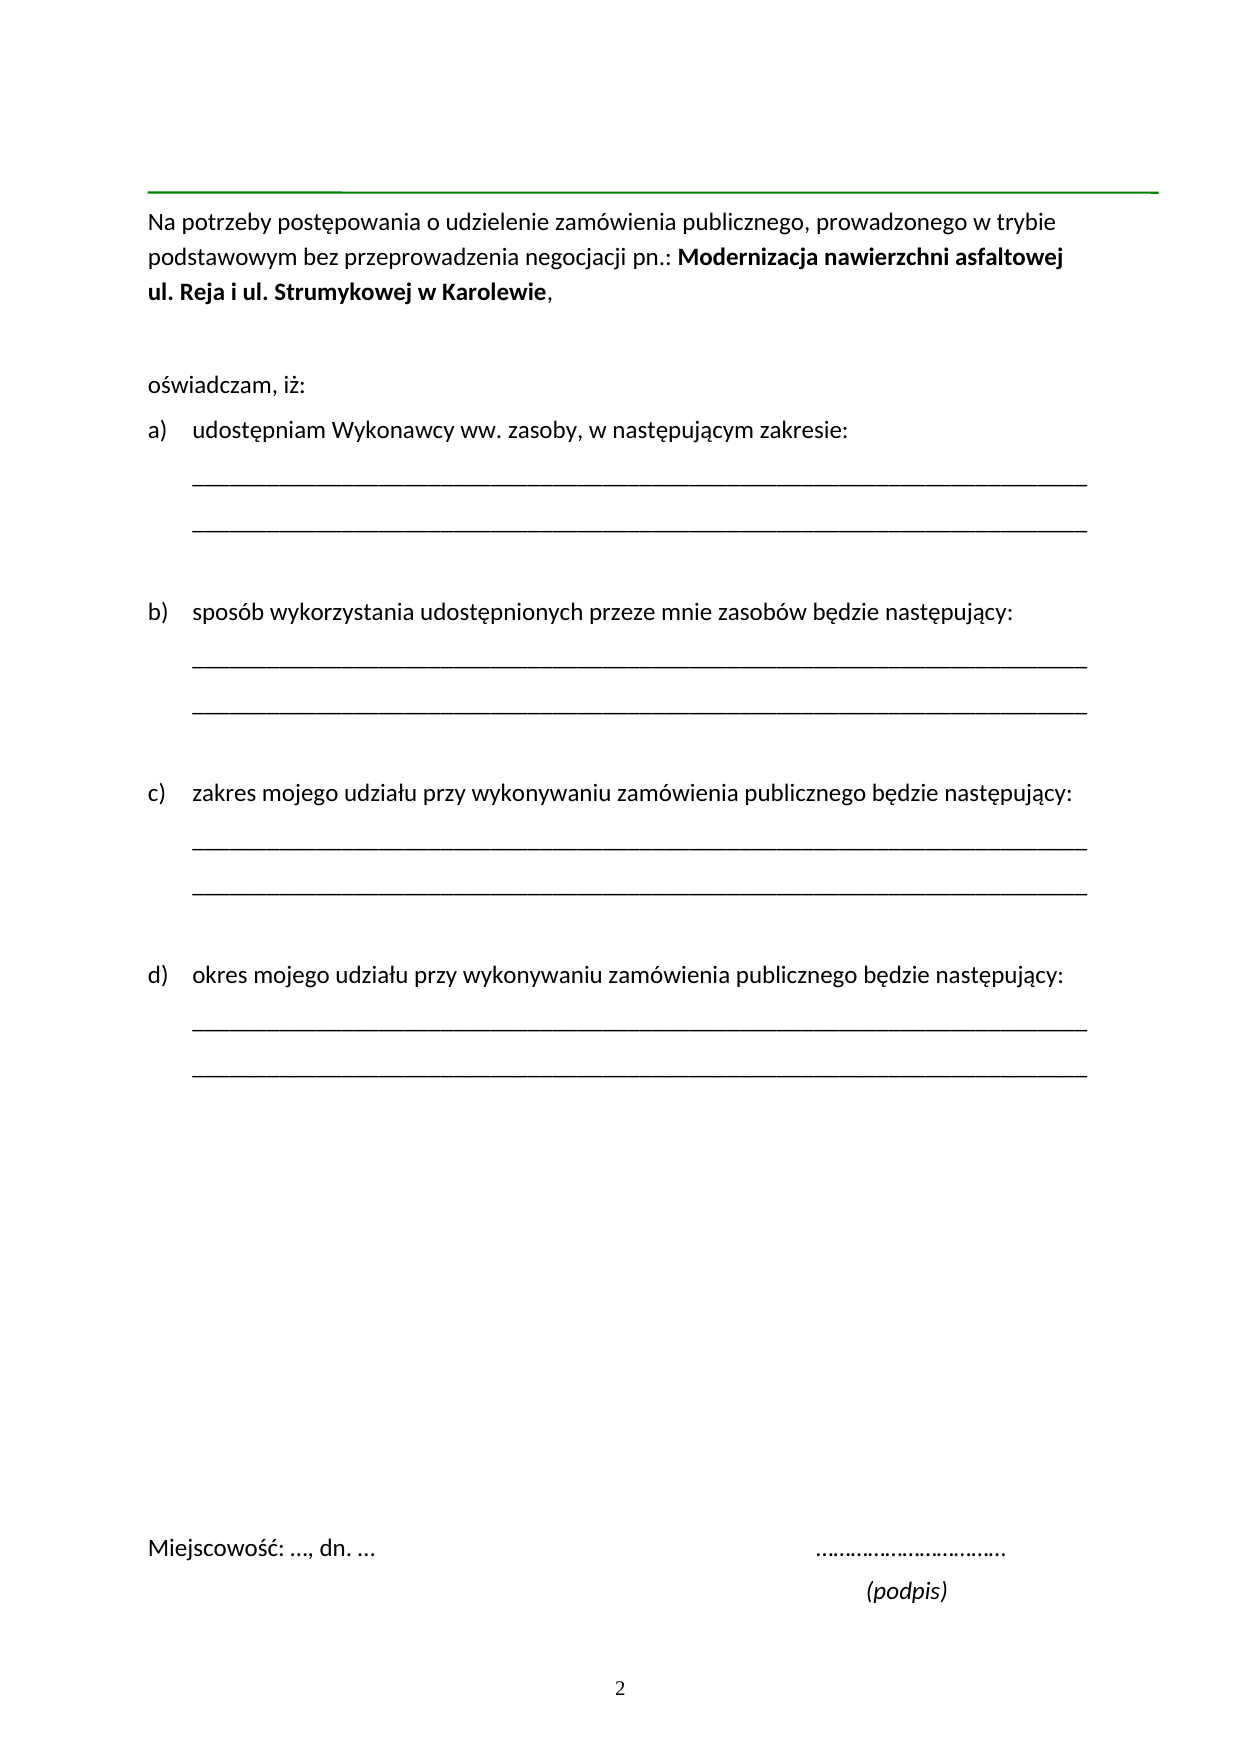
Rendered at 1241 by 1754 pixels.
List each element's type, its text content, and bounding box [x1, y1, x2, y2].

text ________________________________________________________________________ [192, 505, 1093, 536]
text ________________________________________________________________________ [192, 823, 1093, 853]
list zakres mojego udziału przy wykonywaniu zamówienia publicznego będzie następujący: [148, 778, 1093, 808]
text oświadczam, iż: [148, 369, 1063, 399]
text Na potrzeby postępowania o udzielenie zamówienia publicznego, prowadzonego w trybie podstawowym bez przeprowadzenia negocjacji pn.: Modernizacja nawierzchni asfaltowej ul. Reja i ul. Strumykowej w Karolewie, [148, 206, 1093, 306]
text ________________________________________________________________________ [192, 868, 1093, 899]
text ________________________________________________________________________ [192, 641, 1093, 672]
list okres mojego udziału przy wykonywaniu zamówienia publicznego będzie następujący: [148, 959, 1093, 990]
list sposób wykorzystania udostępnionych przeze mnie zasobów będzie następujący: [148, 596, 1093, 626]
text ________________________________________________________________________ [192, 687, 1093, 717]
text (podpis) [148, 1575, 1093, 1606]
text ________________________________________________________________________ [192, 1050, 1093, 1081]
text ________________________________________________________________________ [192, 1005, 1093, 1035]
list udostępniam Wykonawcy ww. zasoby, w następującym zakresie: [148, 414, 1093, 445]
text Miejscowość: …, dn. … …………………………… [148, 1532, 1093, 1562]
text ________________________________________________________________________ [192, 460, 1093, 490]
